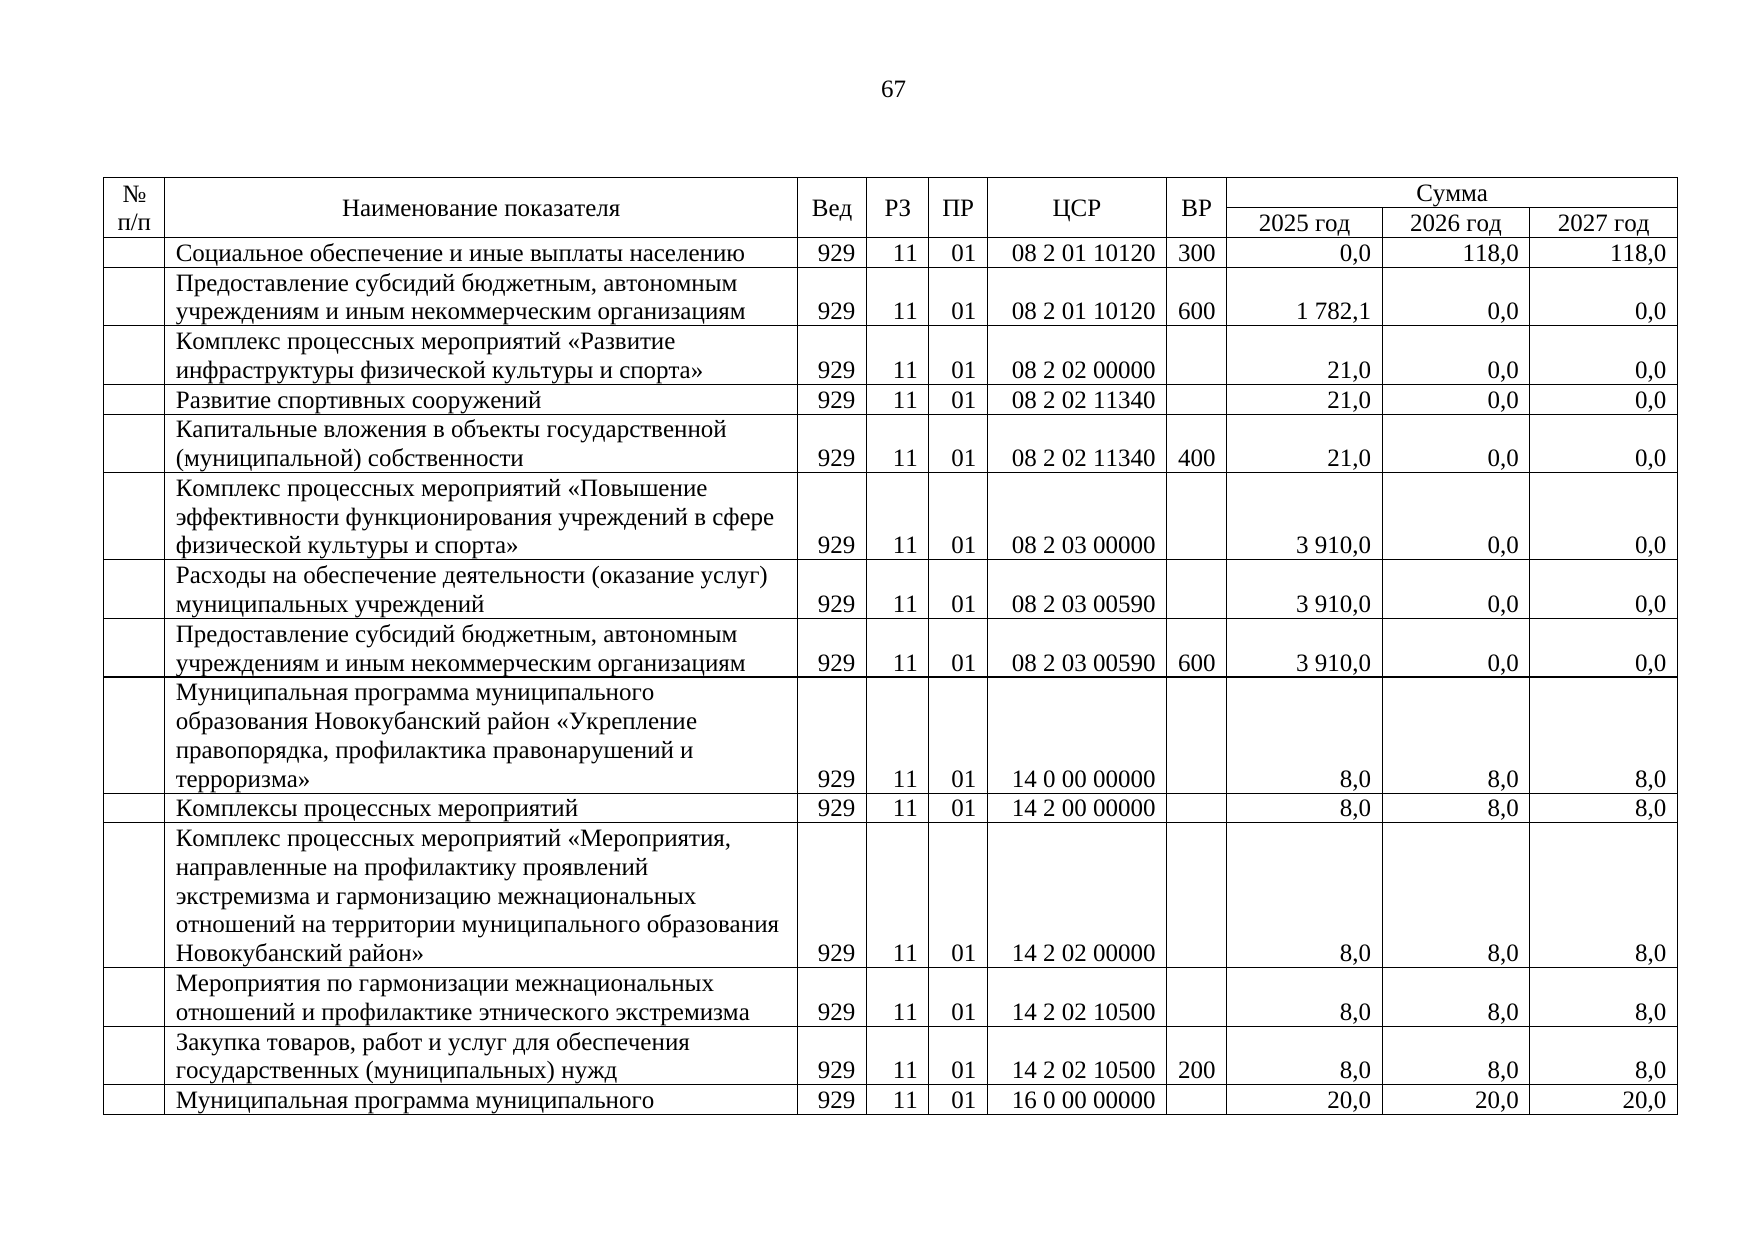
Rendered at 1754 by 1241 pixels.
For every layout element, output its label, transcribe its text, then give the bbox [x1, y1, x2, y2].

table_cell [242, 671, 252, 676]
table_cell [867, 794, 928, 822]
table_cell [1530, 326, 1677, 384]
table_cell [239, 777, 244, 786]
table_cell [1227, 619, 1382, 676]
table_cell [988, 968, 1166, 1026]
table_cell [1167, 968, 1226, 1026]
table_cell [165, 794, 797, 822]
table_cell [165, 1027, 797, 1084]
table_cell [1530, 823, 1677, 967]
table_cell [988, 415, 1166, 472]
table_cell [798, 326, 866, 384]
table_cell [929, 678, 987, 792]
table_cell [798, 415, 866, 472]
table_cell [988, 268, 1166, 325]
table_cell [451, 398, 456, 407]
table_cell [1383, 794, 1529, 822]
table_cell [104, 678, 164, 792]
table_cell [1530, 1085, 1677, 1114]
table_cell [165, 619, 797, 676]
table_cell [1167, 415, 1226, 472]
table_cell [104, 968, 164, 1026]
table_header РЗ [867, 178, 928, 237]
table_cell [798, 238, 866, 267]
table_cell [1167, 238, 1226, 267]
table_header ЦСР [988, 178, 1166, 237]
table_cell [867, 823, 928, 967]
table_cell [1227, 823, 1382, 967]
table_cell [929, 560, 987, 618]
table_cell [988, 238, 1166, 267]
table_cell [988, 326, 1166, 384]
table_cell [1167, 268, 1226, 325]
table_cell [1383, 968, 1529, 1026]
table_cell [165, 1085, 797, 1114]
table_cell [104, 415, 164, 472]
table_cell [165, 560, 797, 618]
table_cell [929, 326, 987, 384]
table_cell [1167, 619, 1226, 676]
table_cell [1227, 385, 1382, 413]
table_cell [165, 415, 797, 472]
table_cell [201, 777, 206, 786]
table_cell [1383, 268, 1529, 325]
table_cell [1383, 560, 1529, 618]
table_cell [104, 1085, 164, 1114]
table_cell 2027 год [1530, 208, 1677, 237]
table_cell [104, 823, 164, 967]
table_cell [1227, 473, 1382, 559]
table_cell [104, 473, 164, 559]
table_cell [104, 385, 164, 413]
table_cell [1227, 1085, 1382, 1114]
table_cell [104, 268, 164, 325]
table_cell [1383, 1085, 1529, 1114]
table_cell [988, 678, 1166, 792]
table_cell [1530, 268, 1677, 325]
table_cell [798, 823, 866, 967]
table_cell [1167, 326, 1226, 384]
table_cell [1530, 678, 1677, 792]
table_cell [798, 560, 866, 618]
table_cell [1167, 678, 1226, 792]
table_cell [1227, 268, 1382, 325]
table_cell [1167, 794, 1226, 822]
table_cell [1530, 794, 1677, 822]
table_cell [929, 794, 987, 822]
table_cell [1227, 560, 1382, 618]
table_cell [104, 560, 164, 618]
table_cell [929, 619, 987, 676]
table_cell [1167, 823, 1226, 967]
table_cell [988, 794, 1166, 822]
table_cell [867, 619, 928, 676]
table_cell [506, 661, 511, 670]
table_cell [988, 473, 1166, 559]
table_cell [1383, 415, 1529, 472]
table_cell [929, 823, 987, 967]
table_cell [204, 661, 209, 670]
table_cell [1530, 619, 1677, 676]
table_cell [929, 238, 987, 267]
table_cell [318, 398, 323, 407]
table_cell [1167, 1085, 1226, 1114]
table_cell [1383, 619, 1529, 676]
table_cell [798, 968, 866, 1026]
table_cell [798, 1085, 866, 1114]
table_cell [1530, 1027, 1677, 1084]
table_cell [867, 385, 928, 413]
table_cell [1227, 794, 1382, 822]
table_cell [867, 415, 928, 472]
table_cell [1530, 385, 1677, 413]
table_cell 2025 год [1227, 208, 1382, 237]
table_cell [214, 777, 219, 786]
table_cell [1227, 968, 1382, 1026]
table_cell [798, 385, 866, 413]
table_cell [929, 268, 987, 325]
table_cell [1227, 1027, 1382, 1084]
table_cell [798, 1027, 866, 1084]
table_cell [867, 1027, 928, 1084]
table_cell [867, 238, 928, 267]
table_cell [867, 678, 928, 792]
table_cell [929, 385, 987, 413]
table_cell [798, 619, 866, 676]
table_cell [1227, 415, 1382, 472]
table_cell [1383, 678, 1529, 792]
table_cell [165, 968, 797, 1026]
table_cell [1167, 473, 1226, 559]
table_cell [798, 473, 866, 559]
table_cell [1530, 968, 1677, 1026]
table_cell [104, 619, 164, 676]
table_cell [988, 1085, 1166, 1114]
table_header ВР [1167, 178, 1226, 237]
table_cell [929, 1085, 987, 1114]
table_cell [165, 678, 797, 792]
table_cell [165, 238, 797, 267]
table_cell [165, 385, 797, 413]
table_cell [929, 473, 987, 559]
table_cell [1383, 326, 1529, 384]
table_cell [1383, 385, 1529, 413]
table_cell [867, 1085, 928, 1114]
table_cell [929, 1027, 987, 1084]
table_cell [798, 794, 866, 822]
table_header ПР [929, 178, 987, 237]
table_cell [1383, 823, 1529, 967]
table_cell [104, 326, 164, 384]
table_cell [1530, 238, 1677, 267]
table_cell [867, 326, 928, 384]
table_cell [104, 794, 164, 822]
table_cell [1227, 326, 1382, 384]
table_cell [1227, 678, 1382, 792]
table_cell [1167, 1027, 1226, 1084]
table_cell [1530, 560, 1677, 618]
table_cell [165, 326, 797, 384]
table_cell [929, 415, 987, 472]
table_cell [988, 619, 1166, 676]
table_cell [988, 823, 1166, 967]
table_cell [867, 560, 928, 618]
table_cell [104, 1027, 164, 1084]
table_header Вед [798, 178, 866, 237]
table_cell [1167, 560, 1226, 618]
table_cell 2026 год [1383, 208, 1529, 237]
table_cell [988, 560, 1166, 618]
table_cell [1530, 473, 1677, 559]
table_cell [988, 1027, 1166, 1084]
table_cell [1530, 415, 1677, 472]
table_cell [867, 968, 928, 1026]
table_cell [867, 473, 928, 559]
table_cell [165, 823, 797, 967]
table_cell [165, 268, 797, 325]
table_header № п/п [104, 178, 164, 237]
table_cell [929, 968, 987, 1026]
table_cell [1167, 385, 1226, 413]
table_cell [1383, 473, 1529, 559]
table_header Наименование показателя [165, 178, 797, 237]
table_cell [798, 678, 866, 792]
table_header Сумма [1227, 178, 1677, 207]
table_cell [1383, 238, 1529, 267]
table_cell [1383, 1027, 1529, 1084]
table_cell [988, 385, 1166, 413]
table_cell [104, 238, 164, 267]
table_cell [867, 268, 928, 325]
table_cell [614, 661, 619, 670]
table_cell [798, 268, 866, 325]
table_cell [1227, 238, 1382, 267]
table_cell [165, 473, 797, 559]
